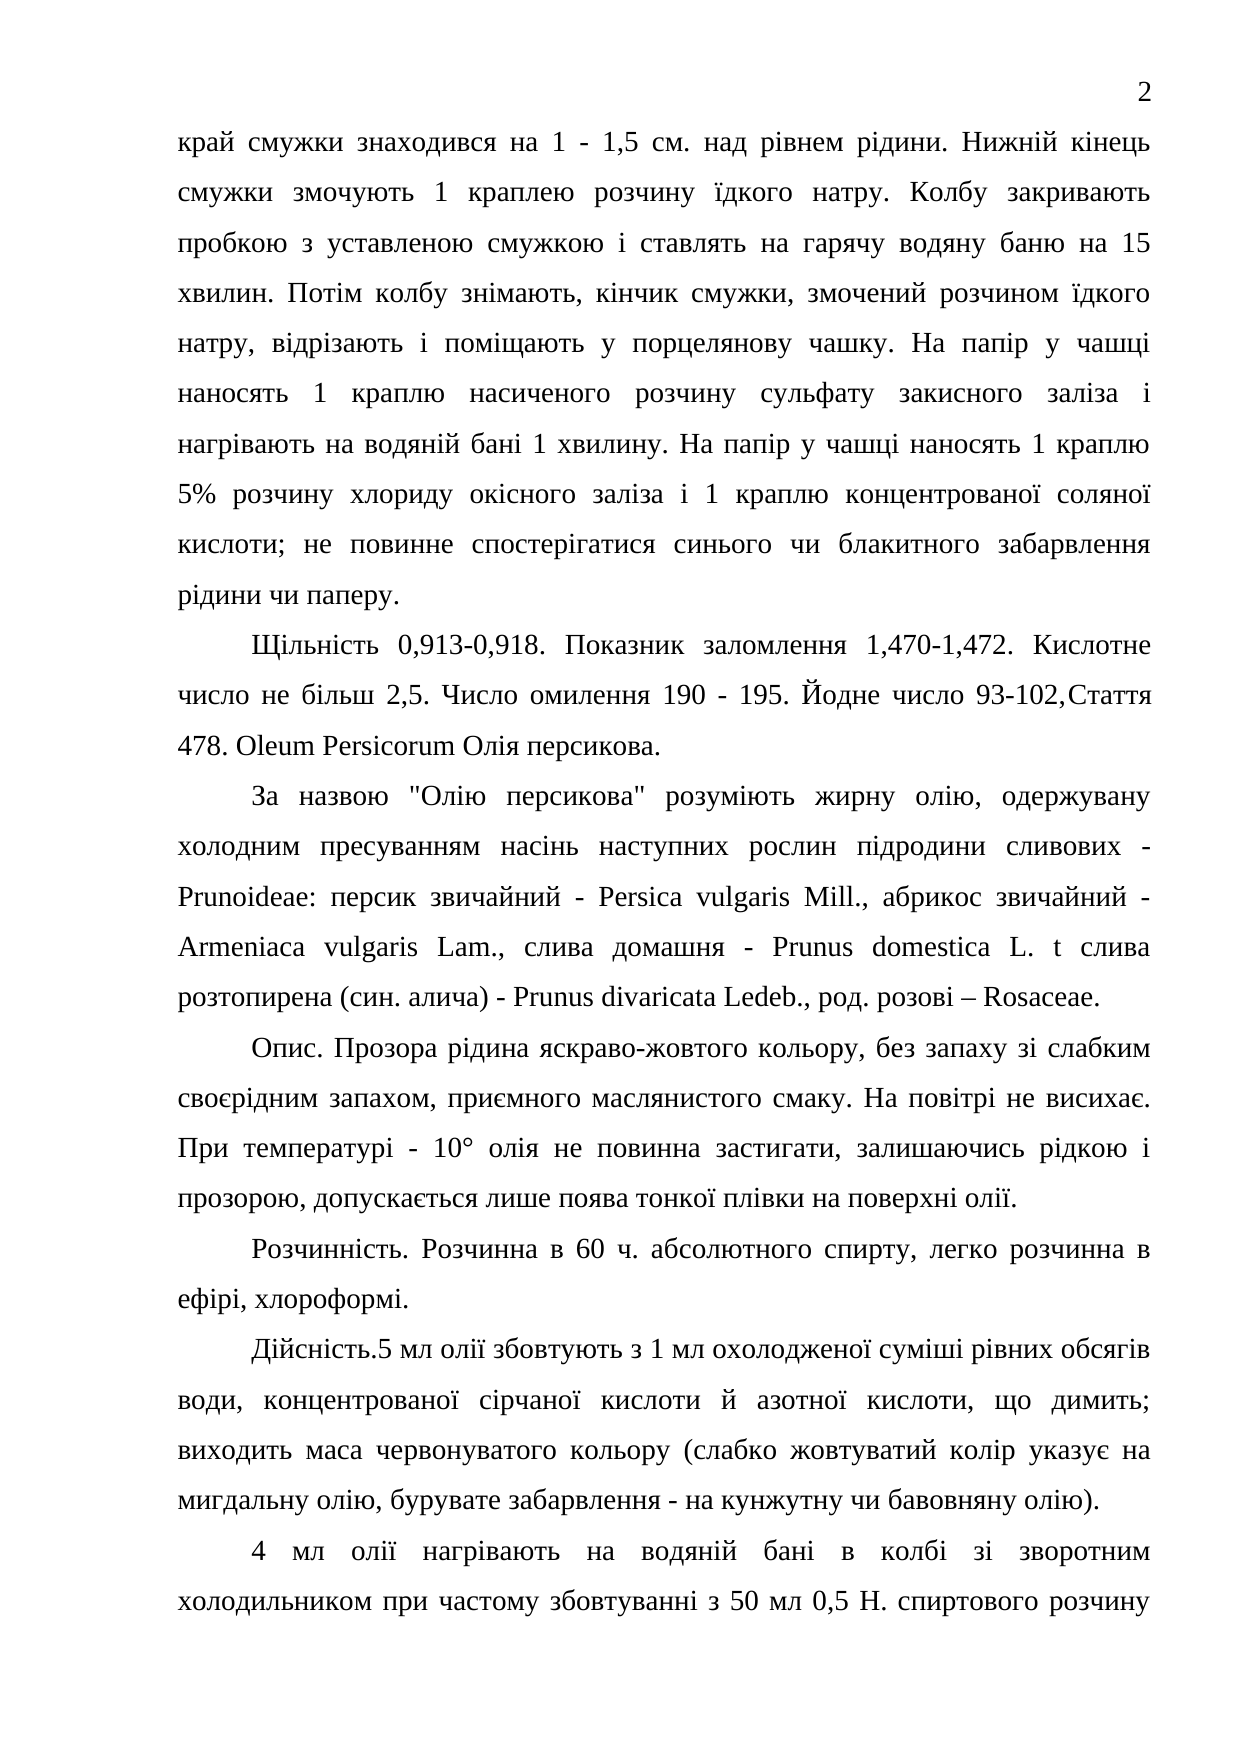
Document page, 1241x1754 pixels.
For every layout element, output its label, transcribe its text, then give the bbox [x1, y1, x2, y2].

text Опис. Прозора рідина яскраво-жовтого кольору, без запаху зі слабким своєрідним запахом, приємного маслянистого смаку. На повітрі не висихає. При температурі - 10° олія не повинна застигати, залишаючись рідкою і прозорою, допускається лише поява тонкої плівки на поверхні олії. [177, 1030, 1152, 1214]
text За назвою "Олію персикова" розуміють жирну олію, одержувану холодним пресуванням насінь наступних рослин підродини сливових - Prunoideae: персик звичайний - Persica vulgaris Mill., абрикос звичайний - Armeniaca vulgaris Lam., слива домашня - Prunus domestica L. t слива розтопирена (син. алича) - Prunus divaricata Ledeb., род. розові – Rosaceae. [177, 778, 1152, 1013]
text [177, 124, 1152, 610]
text Розчинність. Розчинна в 60 ч. абсолютного спирту, легко розчинна в ефірі, хлороформі. [177, 1231, 1152, 1315]
text Дійсність.5 мл олії збовтують з 1 мл охолодженої суміші рівних обсягів води, концентрованої сірчаної кислоти й азотної кислоти, що димить; виходить маса червонуватого кольору (слабко жовтуватий колір указує на мигдальну олію, бурувате забарвлення - на кунжутну чи бавовняну олію). [177, 1332, 1152, 1516]
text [177, 1533, 1152, 1617]
text Щільність 0,913-0,918. Показник заломлення 1,470-1,472. Кислотне число не більш 2,5. Число омилення 190 - 195. Йодне число 93-102,Стаття 478. Oleum Persicorum Олія персикова. [177, 627, 1152, 761]
